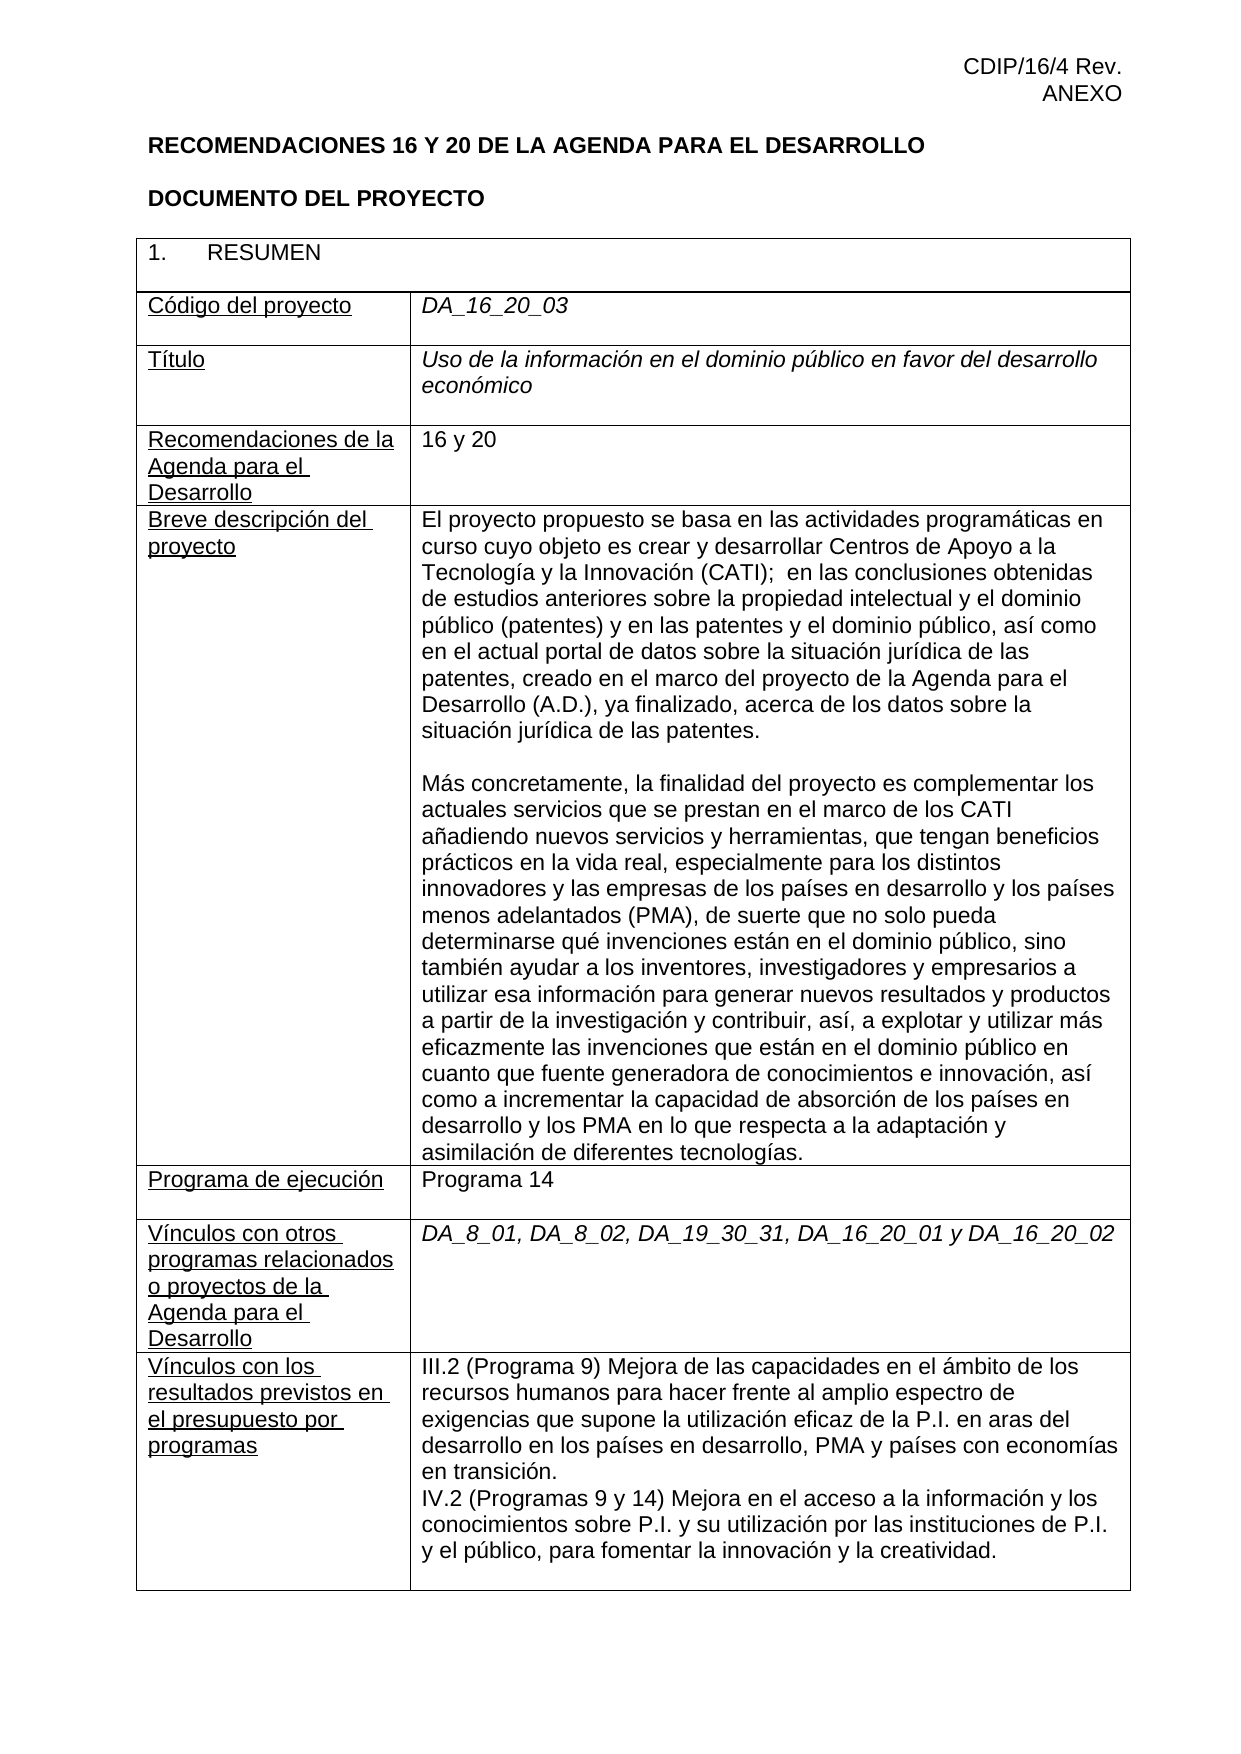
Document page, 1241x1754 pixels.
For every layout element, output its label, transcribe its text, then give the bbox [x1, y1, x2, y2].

table_cell Código del proyecto [137, 293, 410, 345]
table_cell Programa de ejecución [137, 1166, 410, 1219]
table_cell Programa 14 [411, 1166, 1130, 1219]
table_cell Título [137, 346, 410, 425]
table_cell Recomendaciones de la Agenda para el Desarrollo [137, 426, 410, 505]
table_cell 16 y 20 [411, 426, 1130, 505]
table_cell Vínculos con los resultados previstos en el presupuesto por programas [137, 1353, 410, 1590]
table_cell Breve descripción del proyecto [137, 506, 410, 1165]
table_cell Uso de la información en el dominio público en favor del desarrollo económico [411, 346, 1130, 425]
table_cell III.2 (Programa 9) Mejora de las capacidades en el ámbito de los recursos humanos para hacer frente al amplio espectro de exigencias que supone la utilización eficaz de la P.I. en aras del desarrollo en los países en desarrollo, PMA y países con economías en transición. IV.2 (Programas 9 y 14) Mejora en el acceso a la información y los conocimientos sobre P.I. y su utilización por las instituciones de P.I. y el público, para fomentar la innovación y la creatividad. [411, 1353, 1130, 1590]
text RECOMENDACIONES 16 Y 20 DE LA AGENDA PARA EL DESARROLLO [148, 132, 1122, 158]
table_cell El proyecto propuesto se basa en las actividades programáticas en curso cuyo objeto es crear y desarrollar Centros de Apoyo a la Tecnología y la Innovación (CATI); en las conclusiones obtenidas de estudios anteriores sobre la propiedad intelectual y el dominio público (patentes) y en las patentes y el dominio público, así como en el actual portal de datos sobre la situación jurídica de las patentes, creado en el marco del proyecto de la Agenda para el Desarrollo (A.D.), ya finalizado, acerca de los datos sobre la situación jurídica de las patentes. Más concretamente, la finalidad del proyecto es complementar los actuales servicios que se prestan en el marco de los CATI añadiendo nuevos servicios y herramientas, que tengan beneficios prácticos en la vida real, especialmente para los distintos innovadores y las empresas de los países en desarrollo y los países menos adelantados (PMA), de suerte que no solo pueda determinarse qué invenciones están en el dominio público, sino también ayudar a los inventores, investigadores y empresarios a utilizar esa información para generar nuevos resultados y productos a partir de la investigación y contribuir, así, a explotar y utilizar más eficazmente las invenciones que están en el dominio público en cuanto que fuente generadora de conocimientos e innovación, así como a incrementar la capacidad de absorción de los países en desarrollo y los PMA en lo que respecta a la adaptación y asimilación de diferentes tecnologías. [411, 506, 1130, 1165]
table_cell Vínculos con otros programas relacionados o proyectos de la Agenda para el Desarrollo [137, 1220, 410, 1352]
table_cell DA_16_20_03 [411, 293, 1130, 345]
table_header 1. RESUMEN [137, 239, 1130, 291]
text DOCUMENTO DEL PROYECTO [148, 185, 1122, 211]
table_cell DA_8_01, DA_8_02, DA_19_30_31, DA_16_20_01 y DA_16_20_02 [411, 1220, 1130, 1352]
